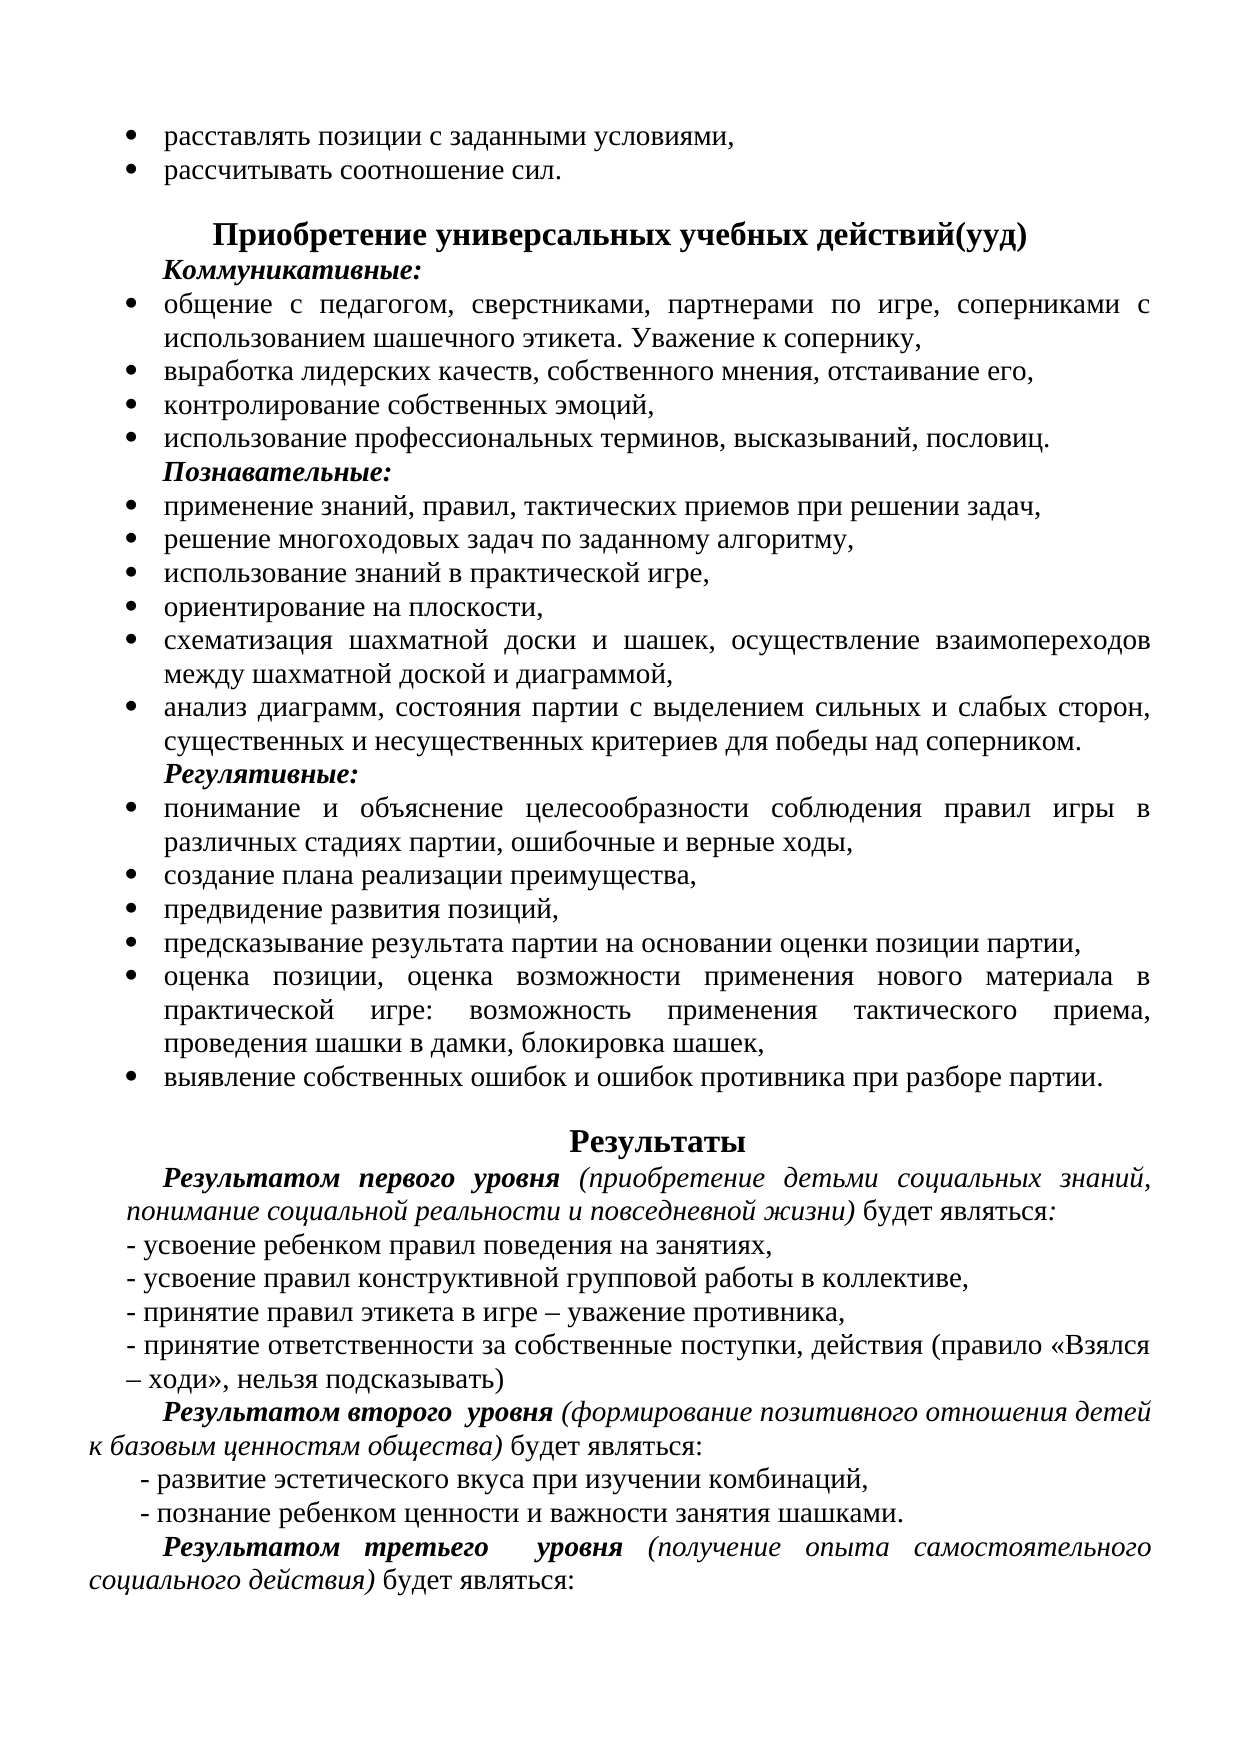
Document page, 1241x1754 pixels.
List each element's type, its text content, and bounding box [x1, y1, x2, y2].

list ориентирование на плоскости, [126, 589, 1152, 622]
list контролирование собственных эмоций, [126, 387, 1152, 421]
list общение с педагогом, сверстниками, партнерами по игре, соперниками с использованием шашечного этикета. Уважение к сопернику, [126, 286, 1152, 353]
text - усвоение ребенком правил поведения на занятиях, [126, 1227, 1152, 1260]
list использование знаний в практической игре, [126, 555, 1152, 589]
text Познавательные: [126, 454, 1152, 488]
list рассчитывать соотношение сил. [126, 152, 1152, 185]
list создание плана реализации преимущества, [126, 857, 1152, 891]
list предсказывание результата партии на основании оценки позиции партии, [126, 925, 1152, 958]
text Результатом третьего уровня (получение опыта самостоятельного социального действия) будет являться: [89, 1529, 1152, 1596]
list расставлять позиции с заданными условиями, [126, 118, 1152, 152]
list применение знаний, правил, тактических приемов при решении задач, [126, 488, 1152, 521]
text - принятие правил этикета в игре – уважение противника, [126, 1294, 1152, 1327]
text Коммуникативные: [89, 252, 1152, 286]
text - познание ребенком ценности и важности занятия шашками. [89, 1495, 1152, 1529]
list Результаты [164, 1121, 1152, 1160]
list использование профессиональных терминов, высказываний, пословиц. [126, 421, 1152, 454]
list схематизация шахматной доски и шашек, осуществление взаимопереходов между шахматной доской и диаграммой, [126, 622, 1152, 689]
list решение многоходовых задач по заданному алгоритму, [126, 521, 1152, 555]
text Приобретение универсальных учебных действий(ууд) [89, 214, 1152, 252]
text - усвоение правил конструктивной групповой работы в коллективе, [126, 1260, 1152, 1294]
list понимание и объяснение целесообразности соблюдения правил игры в различных стадиях партии, ошибочные и верные ходы, [126, 790, 1152, 857]
list предвидение развития позиций, [126, 891, 1152, 925]
text Результатом второго уровня (формирование позитивного отношения детей к базовым ценностям общества) будет являться: [89, 1394, 1152, 1462]
list выявление собственных ошибок и ошибок противника при разборе партии. [126, 1059, 1152, 1093]
text - принятие ответственности за собственные поступки, действия (правило «Взялся – ходи», нельзя подсказывать) [126, 1327, 1152, 1394]
text Результатом первого уровня (приобретение детьми социальных знаний, понимание социальной реальности и повседневной жизни) будет являться: [126, 1160, 1152, 1227]
list анализ диаграмм, состояния партии с выделением сильных и слабых сторон, существенных и несущественных критериев для победы над соперником. [126, 689, 1152, 757]
text - развитие эстетического вкуса при изучении комбинаций, [89, 1462, 1152, 1495]
list выработка лидерских качеств, собственного мнения, отстаивание его, [126, 353, 1152, 387]
list Регулятивные: [164, 757, 1152, 790]
list оценка позиции, оценка возможности применения нового материала в практической игре: возможность применения тактического приема, проведения шашки в дамки, блокировка шашек, [126, 958, 1152, 1059]
